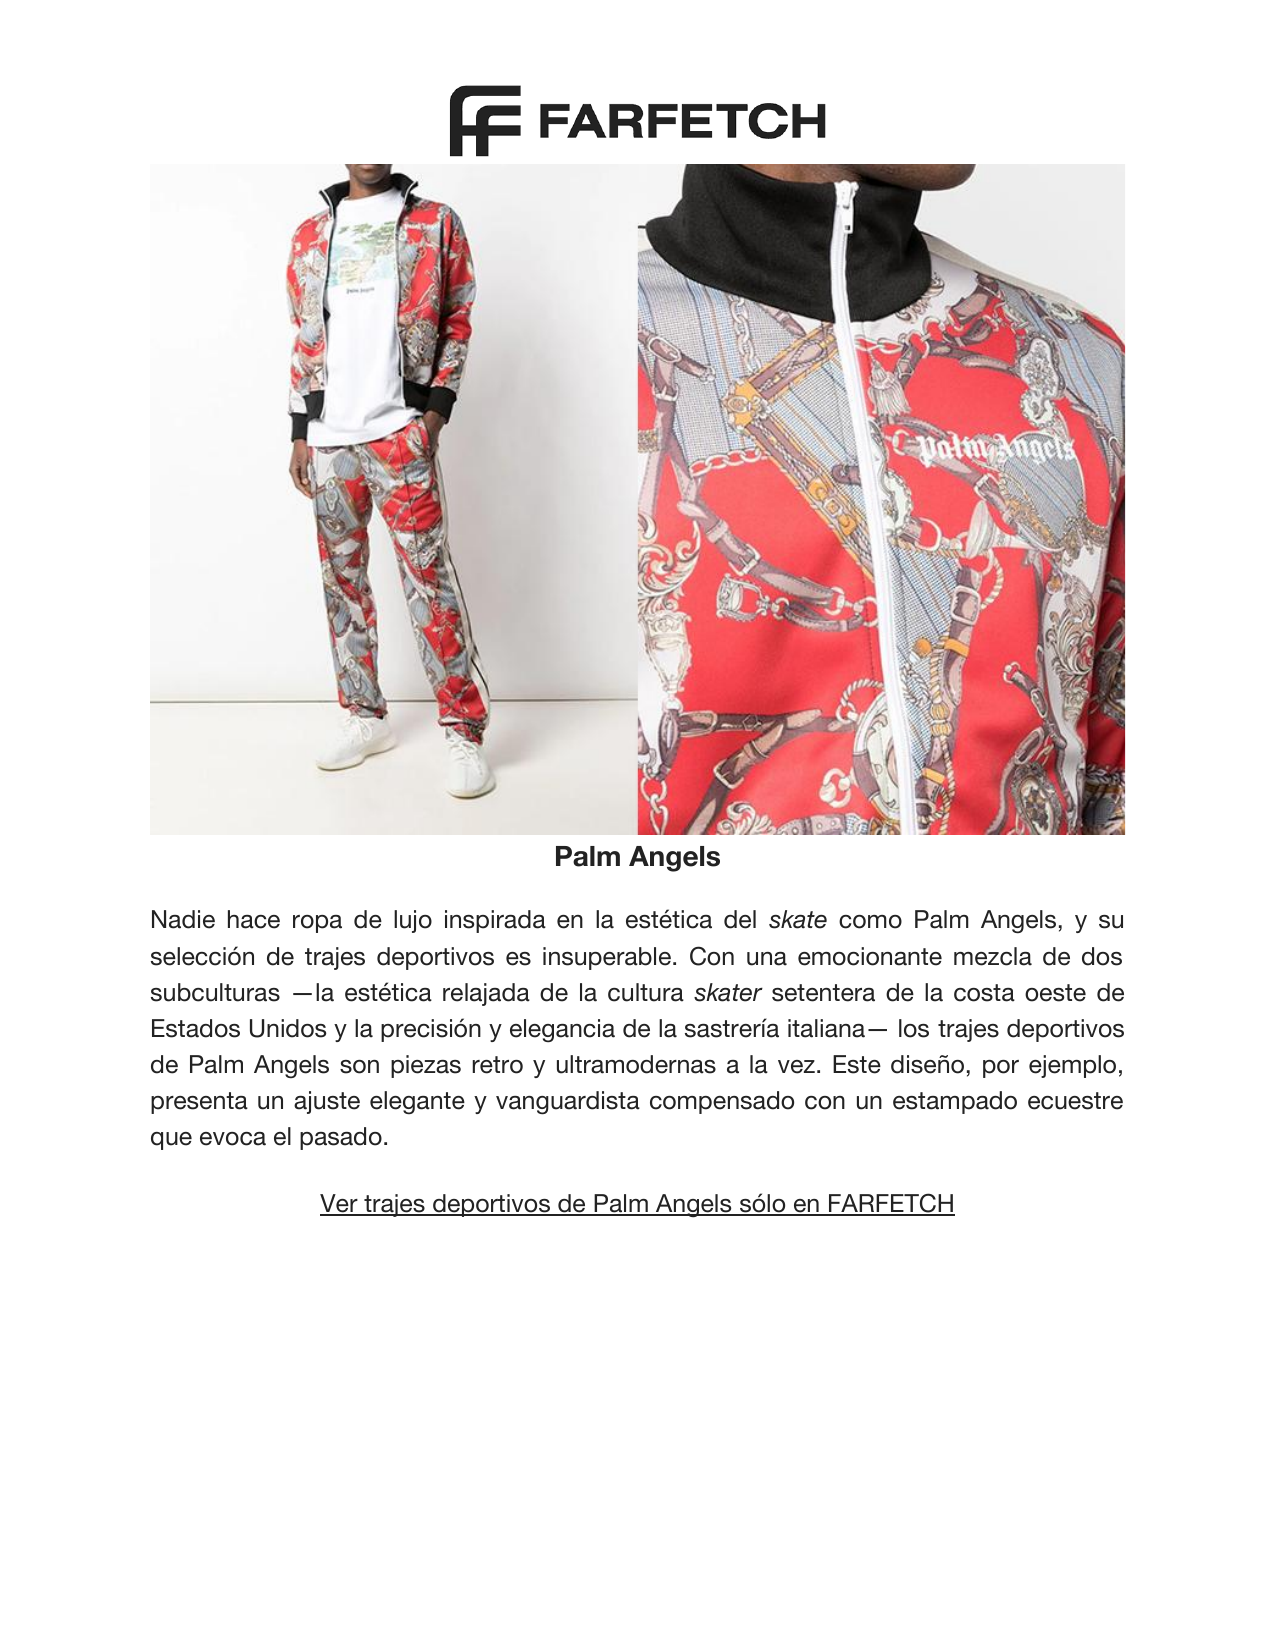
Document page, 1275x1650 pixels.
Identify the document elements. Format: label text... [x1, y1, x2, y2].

subtitle Palm Angels [150, 839, 1125, 874]
picture [150, 164, 1125, 835]
text Ver trajes deportivos de Palm Angels sólo en FARFETCH [150, 1188, 1125, 1219]
text Nadie hace ropa de lujo inspirada en la estética del skate como Palm Angels, y su selección de trajes deportivos es insuperable. Con una emocionante mezcla de dos subculturas —la estética relajada de la cultura skater setentera de la costa oeste de Estados Unidos y la precisión y elegancia de la sastrería italiana— los trajes deportivos de Palm Angels son piezas retro y ultramodernas a la vez. Este diseño, por ejemplo, presenta un ajuste elegante y vanguardista compensado con un estampado ecuestre que evoca el pasado. [150, 904, 1125, 1153]
picture [449, 75, 826, 161]
